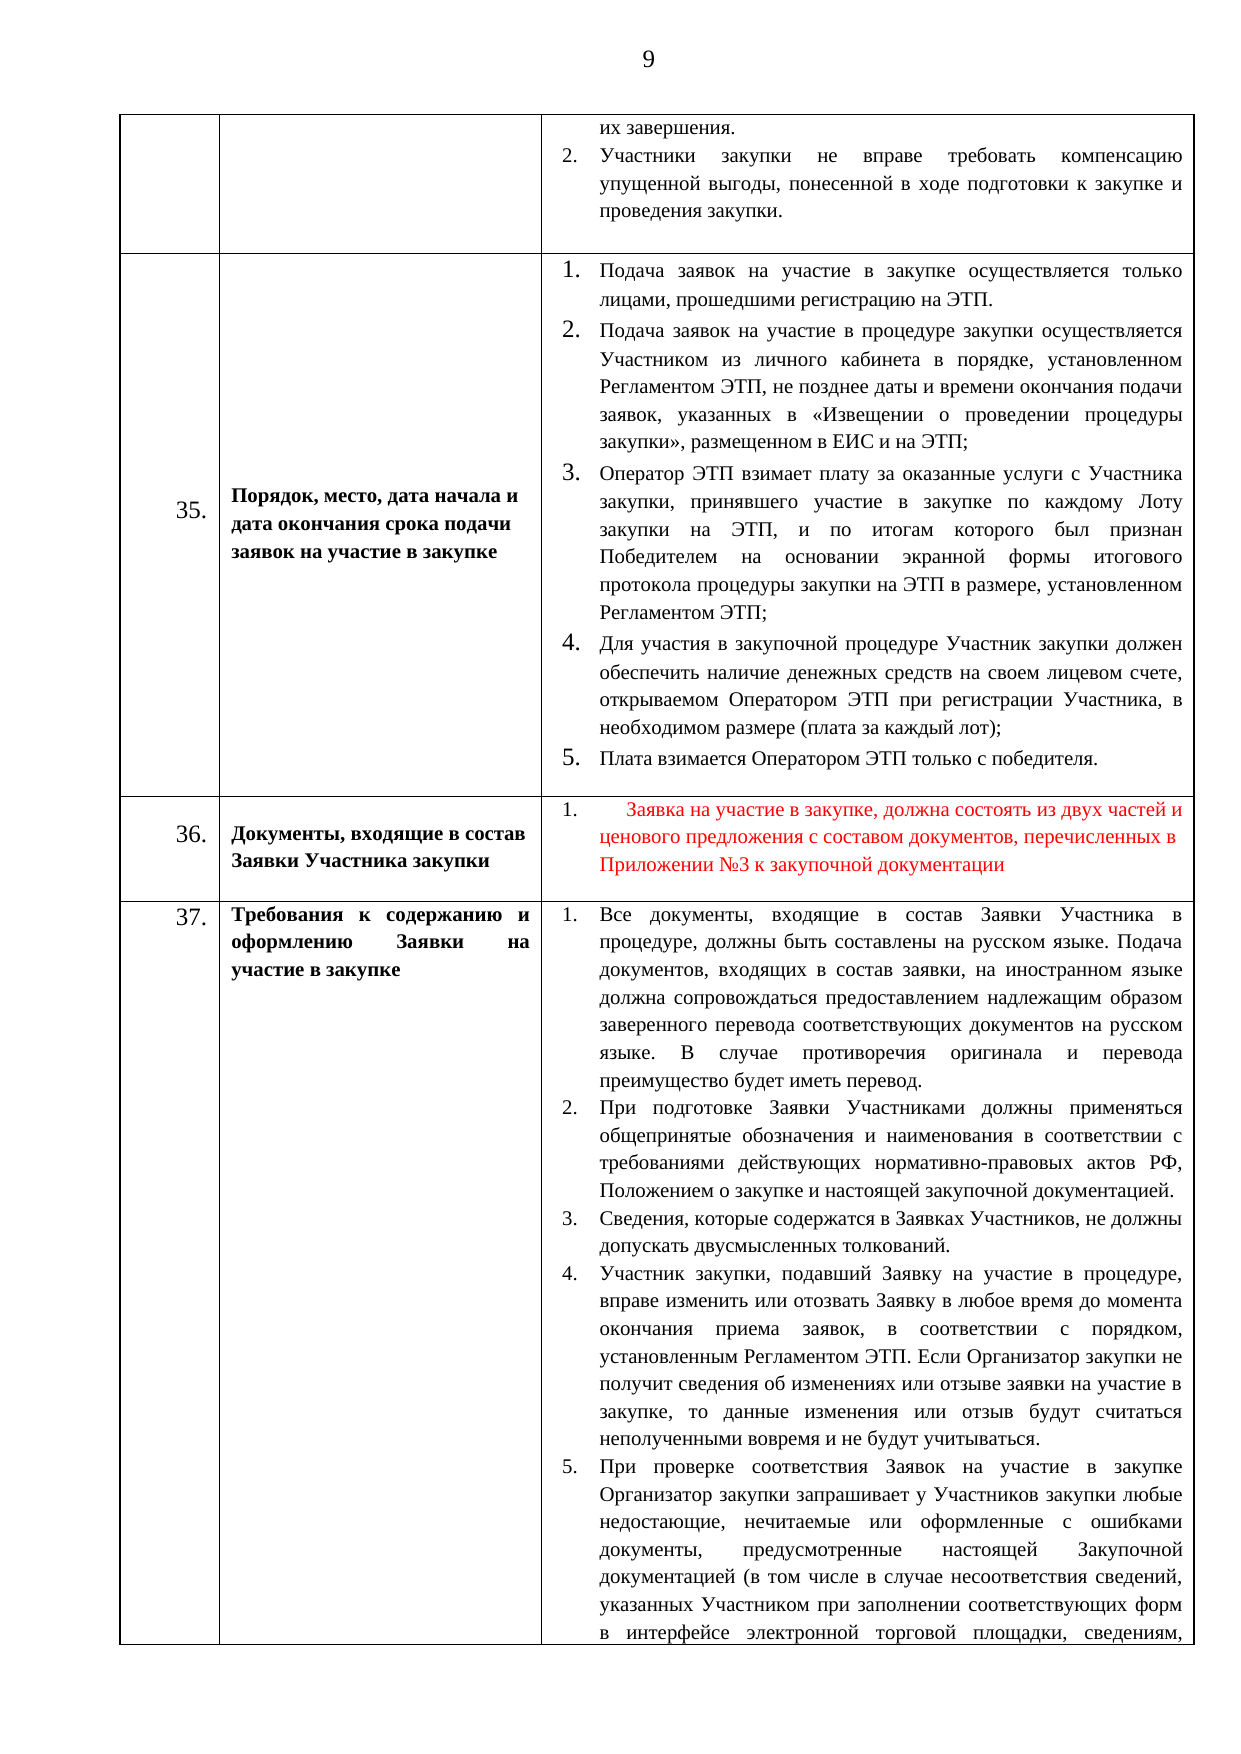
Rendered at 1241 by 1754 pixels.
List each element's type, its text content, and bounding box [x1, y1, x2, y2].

table_cell [121, 902, 219, 1644]
table_cell Документы, входящие в состав Заявки Участника закупки [220, 797, 541, 901]
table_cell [542, 902, 1193, 1644]
table_cell [121, 115, 219, 253]
table_cell [121, 254, 219, 796]
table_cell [220, 902, 541, 1644]
table_cell [121, 797, 219, 901]
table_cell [220, 115, 541, 253]
table_cell Заявка на участие в закупке, должна состоять из двух частей и ценового предложения с составом документов, перечисленных в Приложении №3 к закупочной документации [542, 797, 1193, 901]
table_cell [542, 115, 1193, 253]
table_cell Подача заявок на участие в закупке осуществляется только лицами, прошедшими регистрацию на ЭТП. Подача заявок на участие в процедуре закупки осуществляется Участником из личного кабинета в порядке, установленном Регламентом ЭТП, не позднее даты и времени окончания подачи заявок, указанных в «Извещении о проведении процедуры закупки», размещенном в ЕИС и на ЭТП; Оператор ЭТП взимает плату за оказанные услуги с Участника закупки, принявшего участие в закупке по каждому Лоту закупки на ЭТП, и по итогам которого был признан Победителем на основании экранной формы итогового протокола процедуры закупки на ЭТП в размере, установленном Регламентом ЭТП; Для участия в закупочной процедуре Участник закупки должен обеспечить наличие денежных средств на своем лицевом счете, открываемом Оператором ЭТП при регистрации Участника, в необходимом размере (плата за каждый лот); Плата взимается Оператором ЭТП только с победителя. [542, 254, 1193, 796]
table_cell Порядок, место, дата начала и дата окончания срока подачи заявок на участие в закупке [220, 254, 541, 796]
